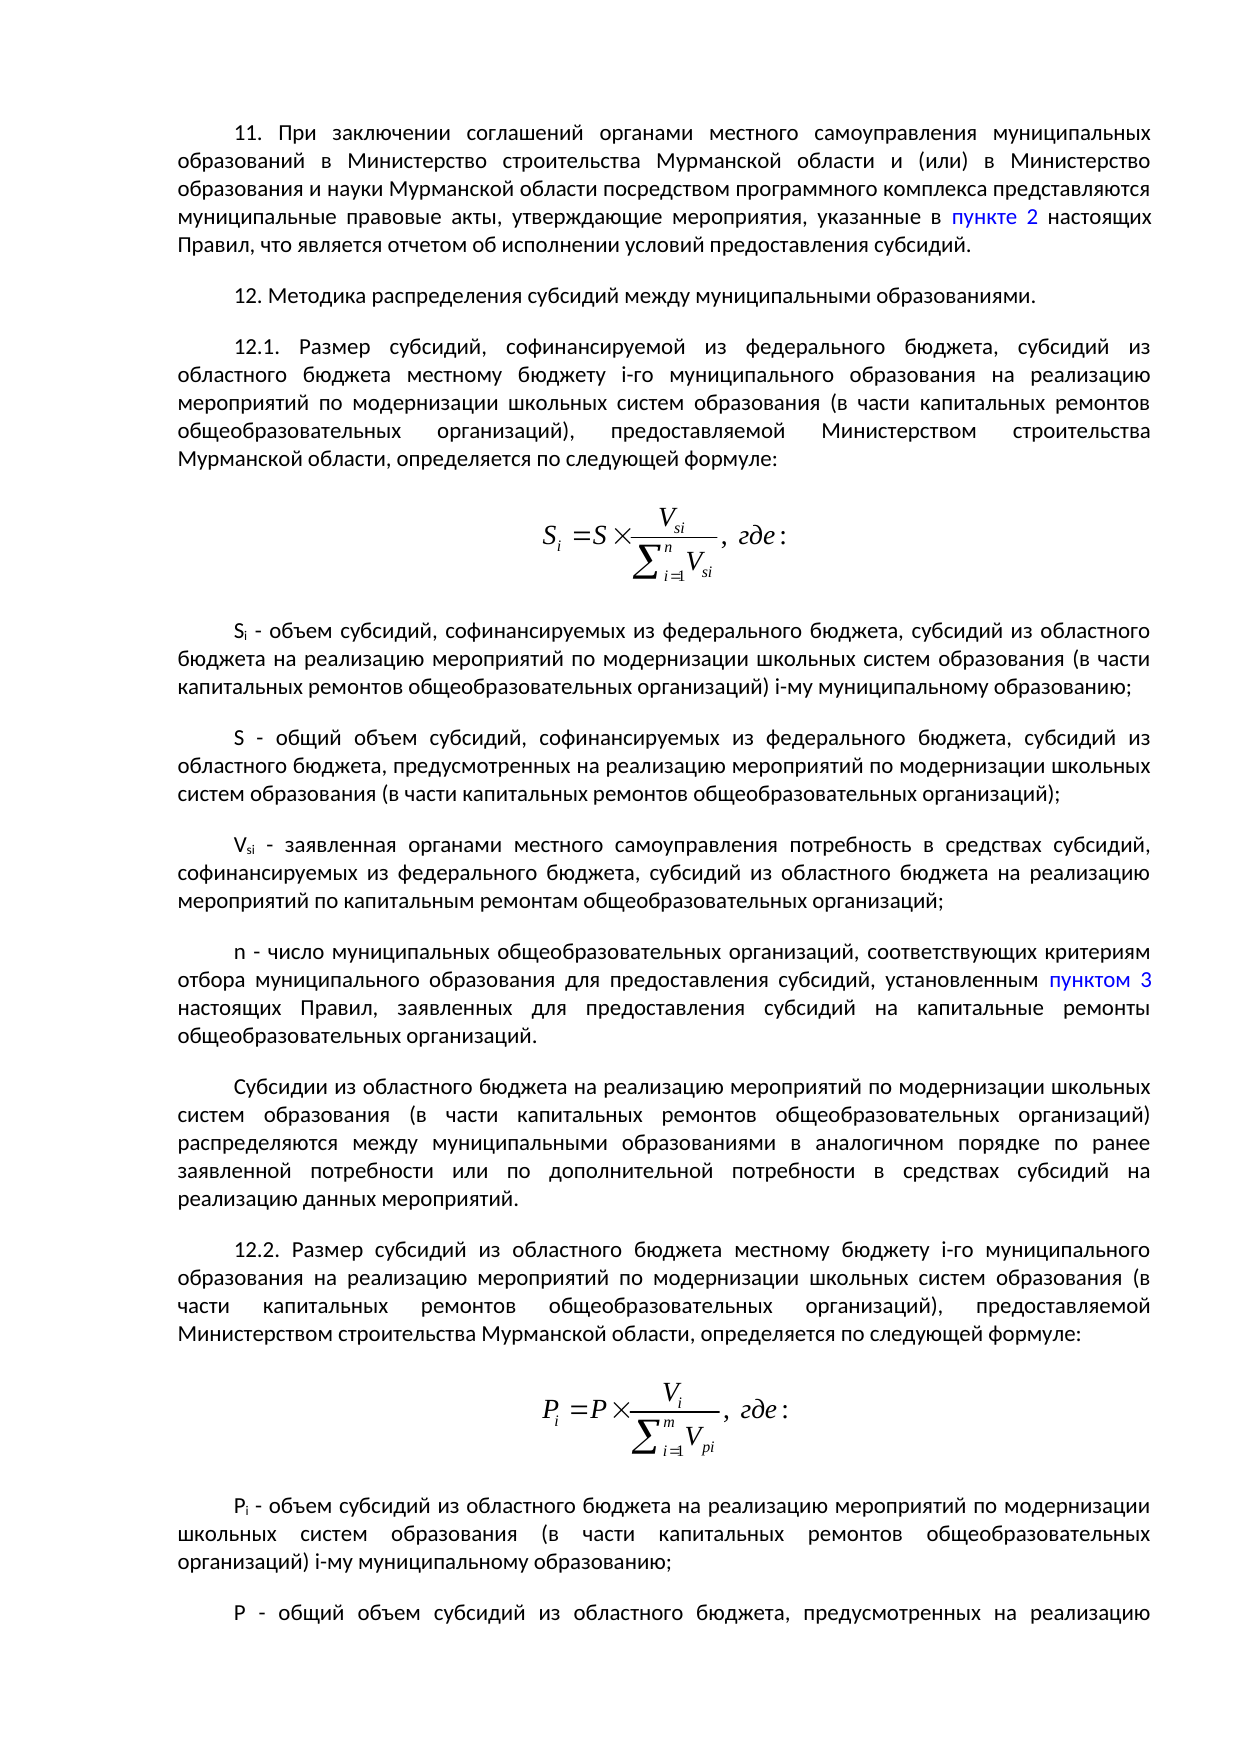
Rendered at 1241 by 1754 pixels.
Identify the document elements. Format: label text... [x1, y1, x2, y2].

text 11. При заключении соглашений органами местного самоуправления муниципальных образований в Министерство строительства Мурманской области и (или) в Министерство образования и науки Мурманской области посредством программного комплекса представляются муниципальные правовые акты, утверждающие мероприятия, указанные в пункте 2 настоящих Правил, что является отчетом об исполнении условий предоставления субсидий. [177, 118, 1152, 258]
text 12. Методика распределения субсидий между муниципальными образованиями. [177, 281, 1152, 309]
text n - число муниципальных общеобразовательных организаций, соответствующих критериям отбора муниципального образования для предоставления субсидий, установленным пунктом 3 настоящих Правил, заявленных для предоставления субсидий на капитальные ремонты общеобразовательных организаций. [177, 937, 1152, 1049]
text Pi - объем субсидий из областного бюджета на реализацию мероприятий по модернизации школьных систем образования (в части капитальных ремонтов общеобразовательных организаций) i-му муниципальному образованию; [177, 1491, 1152, 1575]
text Si - объем субсидий, софинансируемых из федерального бюджета, субсидий из областного бюджета на реализацию мероприятий по модернизации школьных систем образования (в части капитальных ремонтов общеобразовательных организаций) i-му муниципальному образованию; [177, 616, 1152, 700]
text Субсидии из областного бюджета на реализацию мероприятий по модернизации школьных систем образования (в части капитальных ремонтов общеобразовательных организаций) распределяются между муниципальными образованиями в аналогичном порядке по ранее заявленной потребности или по дополнительной потребности в средствах субсидий на реализацию данных мероприятий. [177, 1072, 1152, 1212]
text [177, 1598, 1152, 1626]
text S - общий объем субсидий, софинансируемых из федерального бюджета, субсидий из областного бюджета, предусмотренных на реализацию мероприятий по модернизации школьных систем образования (в части капитальных ремонтов общеобразовательных организаций); [177, 723, 1152, 807]
text Vsi - заявленная органами местного самоуправления потребность в средствах субсидий, софинансируемых из федерального бюджета, субсидий из областного бюджета на реализацию мероприятий по капитальным ремонтам общеобразовательных организаций; [177, 830, 1152, 914]
text 12.2. Размер субсидий из областного бюджета местному бюджету i-го муниципального образования на реализацию мероприятий по модернизации школьных систем образования (в части капитальных ремонтов общеобразовательных организаций), предоставляемой Министерством строительства Мурманской области, определяется по следующей формуле: [177, 1235, 1152, 1347]
text 12.1. Размер субсидий, софинансируемой из федерального бюджета, субсидий из областного бюджета местному бюджету i-го муниципального образования на реализацию мероприятий по модернизации школьных систем образования (в части капитальных ремонтов общеобразовательных организаций), предоставляемой Министерством строительства Мурманской области, определяется по следующей формуле: [177, 332, 1152, 472]
